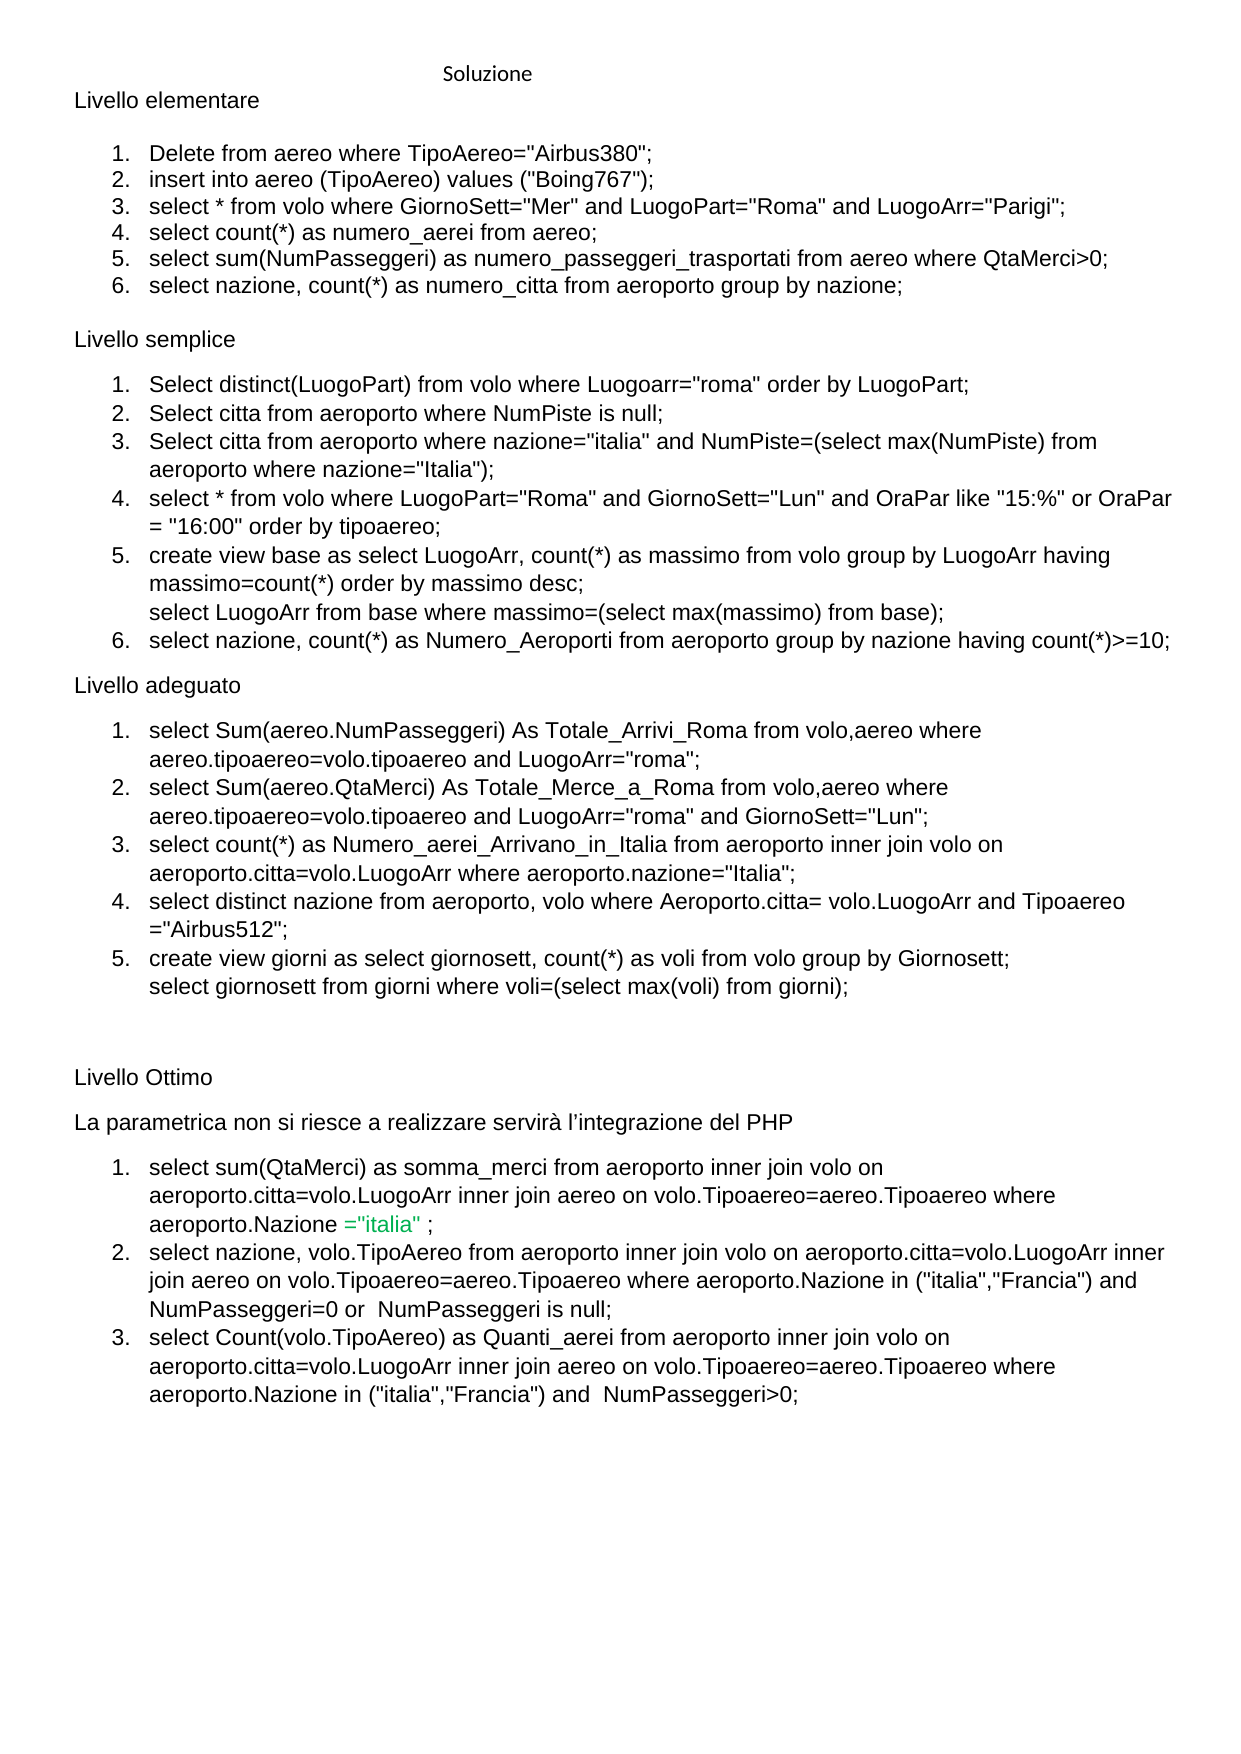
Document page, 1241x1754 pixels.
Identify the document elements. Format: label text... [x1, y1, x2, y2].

text Livello Ottimo [74, 1063, 1181, 1090]
list select Count(volo.TipoAereo) as Quanti_aerei from aeroporto inner join volo on aeroporto.citta=volo.LuogoArr inner join aereo on volo.Tipoaereo=aereo.Tipoaereo where aeroporto.Nazione in ("italia","Francia") and NumPasseggeri>0; [111, 1324, 1181, 1407]
list select nazione, volo.TipoAereo from aeroporto inner join volo on aeroporto.citta=volo.LuogoArr inner join aereo on volo.Tipoaereo=aereo.Tipoaereo where aeroporto.Nazione in ("italia","Francia") and NumPasseggeri=0 or NumPasseggeri is null; [111, 1239, 1181, 1322]
list select giornosett from giorni where voli=(select max(voli) from giorni); [149, 973, 1181, 999]
list select count(*) as Numero_aerei_Arrivano_in_Italia from aeroporto inner join volo on aeroporto.citta=volo.LuogoArr where aeroporto.nazione="Italia"; [111, 831, 1181, 886]
text Livello elementare [74, 87, 1181, 113]
list select count(*) as numero_aerei from aereo; [111, 219, 1181, 245]
list select * from volo where GiornoSett="Mer" and LuogoPart="Roma" and LuogoArr="Parigi"; [111, 193, 1181, 219]
list select sum(NumPasseggeri) as numero_passeggeri_trasportati from aereo where QtaMerci>0; [111, 245, 1181, 272]
list select sum(QtaMerci) as somma_merci from aeroporto inner join volo on aeroporto.citta=volo.LuogoArr inner join aereo on volo.Tipoaereo=aereo.Tipoaereo where aeroporto.Nazione ="italia" ; [111, 1154, 1181, 1237]
list Select citta from aeroporto where nazione="italia" and NumPiste=(select max(NumPiste) from aeroporto where nazione="Italia"); [111, 428, 1181, 483]
list create view giorni as select giornosett, count(*) as voli from volo group by Giornosett; [111, 945, 1181, 971]
list Delete from aereo where TipoAereo="Airbus380"; [111, 140, 1181, 166]
text Livello adeguato [74, 672, 1181, 698]
list Select distinct(LuogoPart) from volo where Luogoarr="roma" order by LuogoPart; [111, 371, 1181, 397]
list select Sum(aereo.NumPasseggeri) As Totale_Arrivi_Roma from volo,aereo where aereo.tipoaereo=volo.tipoaereo and LuogoArr="roma"; [111, 717, 1181, 772]
list insert into aereo (TipoAereo) values ("Boing767"); [111, 166, 1181, 193]
list select nazione, count(*) as numero_citta from aeroporto group by nazione; [111, 272, 1181, 298]
text Livello semplice [74, 326, 1181, 352]
list create view base as select LuogoArr, count(*) as massimo from volo group by LuogoArr having massimo=count(*) order by massimo desc; [111, 542, 1181, 597]
list select LuogoArr from base where massimo=(select max(massimo) from base); [149, 599, 1181, 625]
list select nazione, count(*) as Numero_Aeroporti from aeroporto group by nazione having count(*)>=10; [111, 627, 1181, 653]
list select Sum(aereo.QtaMerci) As Totale_Merce_a_Roma from volo,aereo where aereo.tipoaereo=volo.tipoaereo and LuogoArr="roma" and GiornoSett="Lun"; [111, 774, 1181, 829]
list select distinct nazione from aeroporto, volo where Aeroporto.citta= volo.LuogoArr and Tipoaereo ="Airbus512"; [111, 888, 1181, 943]
list Select citta from aeroporto where NumPiste is null; [111, 399, 1181, 426]
text La parametrica non si riesce a realizzare servirà l’integrazione del PHP [74, 1108, 1181, 1135]
list select * from volo where LuogoPart="Roma" and GiornoSett="Lun" and OraPar like "15:%" or OraPar = "16:00" order by tipoaereo; [111, 485, 1181, 540]
text Soluzione [369, 59, 1181, 87]
